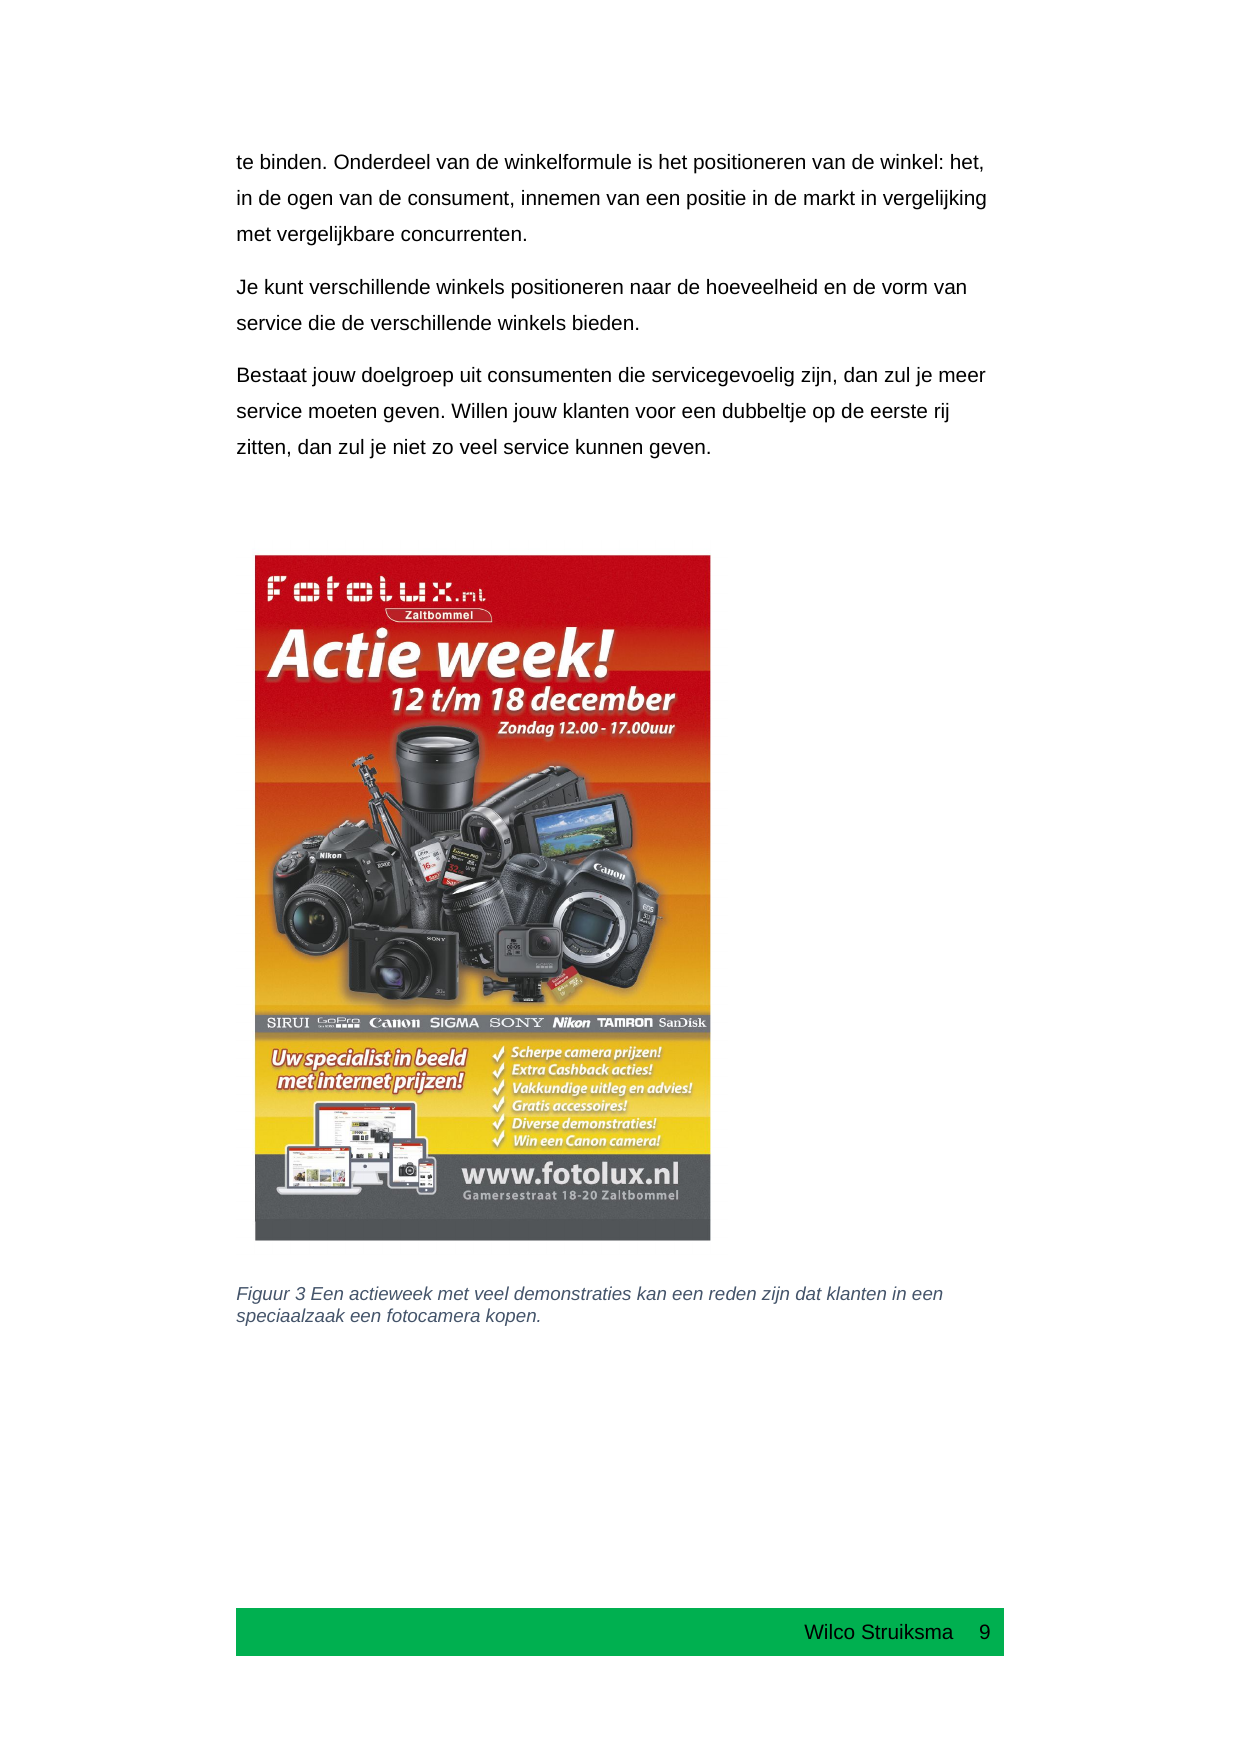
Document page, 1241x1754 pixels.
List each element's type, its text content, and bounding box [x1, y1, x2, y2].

text Bestaat jouw doelgroep uit consumenten die servicegevoelig zijn, dan zul je meer service moeten geven. Willen jouw klanten voor een dubbeltje op de eerste rij zitten, dan zul je niet zo veel service kunnen geven. [236, 363, 1004, 459]
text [236, 150, 1004, 246]
picture [236, 540, 729, 1255]
text Figuur 3 Een actieweek met veel demonstraties kan een reden zijn dat klanten in een speciaalzaak een fotocamera kopen. [236, 1283, 1004, 1326]
text Je kunt verschillende winkels positioneren naar de hoeveelheid en de vorm van service die de verschillende winkels bieden. [236, 274, 1004, 334]
